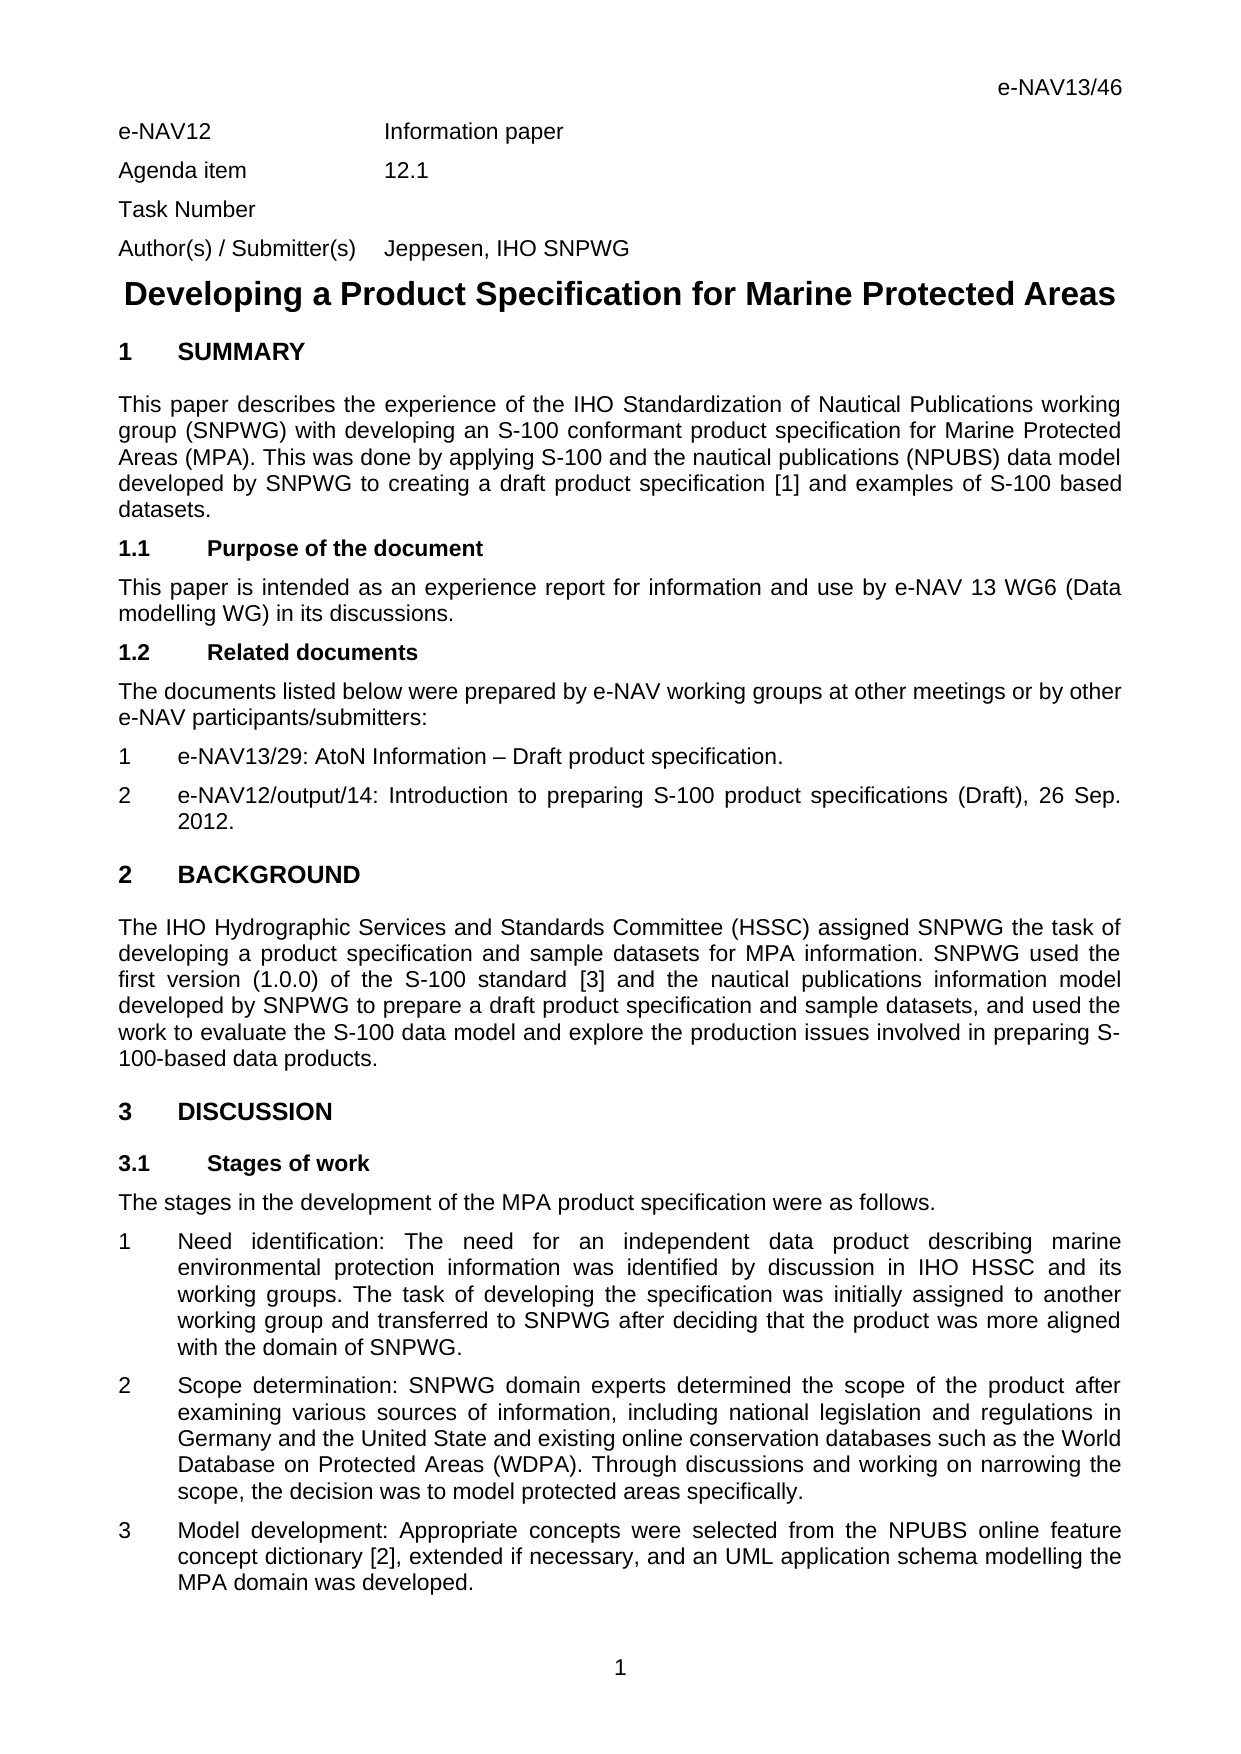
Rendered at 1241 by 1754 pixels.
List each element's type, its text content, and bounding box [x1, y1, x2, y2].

text e-NAV12 Information paper [118, 118, 1122, 144]
text Agenda item 12.1 [118, 157, 1122, 183]
list Need identification: The need for an independent data product describing marine environmental protection information was identified by discussion in IHO HSSC and its working groups. The task of developing the specification was initially assigned to another working group and transferred to SNPWG after deciding that the product was more aligned with the domain of SNPWG. [118, 1228, 1122, 1360]
list Scope determination: SNPWG domain experts determined the scope of the product after examining various sources of information, including national legislation and regulations in Germany and the United State and existing online conservation databases such as the World Database on Protected Areas (WDPA). Through discussions and working on narrowing the scope, the decision was to model protected areas specifically. [118, 1372, 1122, 1504]
subtitle Discussion [118, 1097, 1122, 1125]
subtitle Stages of work [118, 1150, 1122, 1177]
list e-NAV12/output/14: Introduction to preparing S-100 product specifications (Draft), 26 Sep. 2012. [118, 782, 1122, 835]
subtitle Related documents [118, 639, 1122, 665]
list Model development: Appropriate concepts were selected from the NPUBS online feature concept dictionary [2], extended if necessary, and an UML application schema modelling the MPA domain was developed. [118, 1517, 1122, 1596]
text The documents listed below were prepared by e-NAV working groups at other meetings or by other e-NAV participants/submitters: [118, 678, 1122, 731]
title Developing a Product Specification for Marine Protected Areas [118, 273, 1122, 312]
text Task Number [118, 196, 1122, 222]
text This paper is intended as an experience report for information and use by e-NAV 13 WG6 (Data modelling WG) in its discussions. [118, 574, 1122, 627]
subtitle Summary [118, 337, 1122, 366]
text The stages in the development of the MPA product specification were as follows. [118, 1189, 1122, 1216]
text The IHO Hydrographic Services and Standards Committee (HSSC) assigned SNPWG the task of developing a product specification and sample datasets for MPA information. SNPWG used the first version (1.0.0) of the S-100 standard [3] and the nautical publications information model developed by SNPWG to prepare a draft product specification and sample datasets, and used the work to evaluate the S-100 data model and explore the production issues involved in preparing S-100-based data products. [118, 913, 1122, 1072]
list e-NAV13/29: AtoN Information – Draft product specification. [118, 743, 1122, 769]
subtitle Background [118, 860, 1122, 888]
text Author(s) / Submitter(s) Jeppesen, IHO SNPWG [118, 235, 1122, 261]
subtitle Purpose of the document [118, 535, 1122, 561]
text This paper describes the experience of the IHO Standardization of Nautical Publications working group (SNPWG) with developing an S-100 conformant product specification for Marine Protected Areas (MPA). This was done by applying S-100 and the nautical publications (NPUBS) data model developed by SNPWG to creating a draft product specification [1] and examples of S-100 based datasets. [118, 391, 1122, 522]
